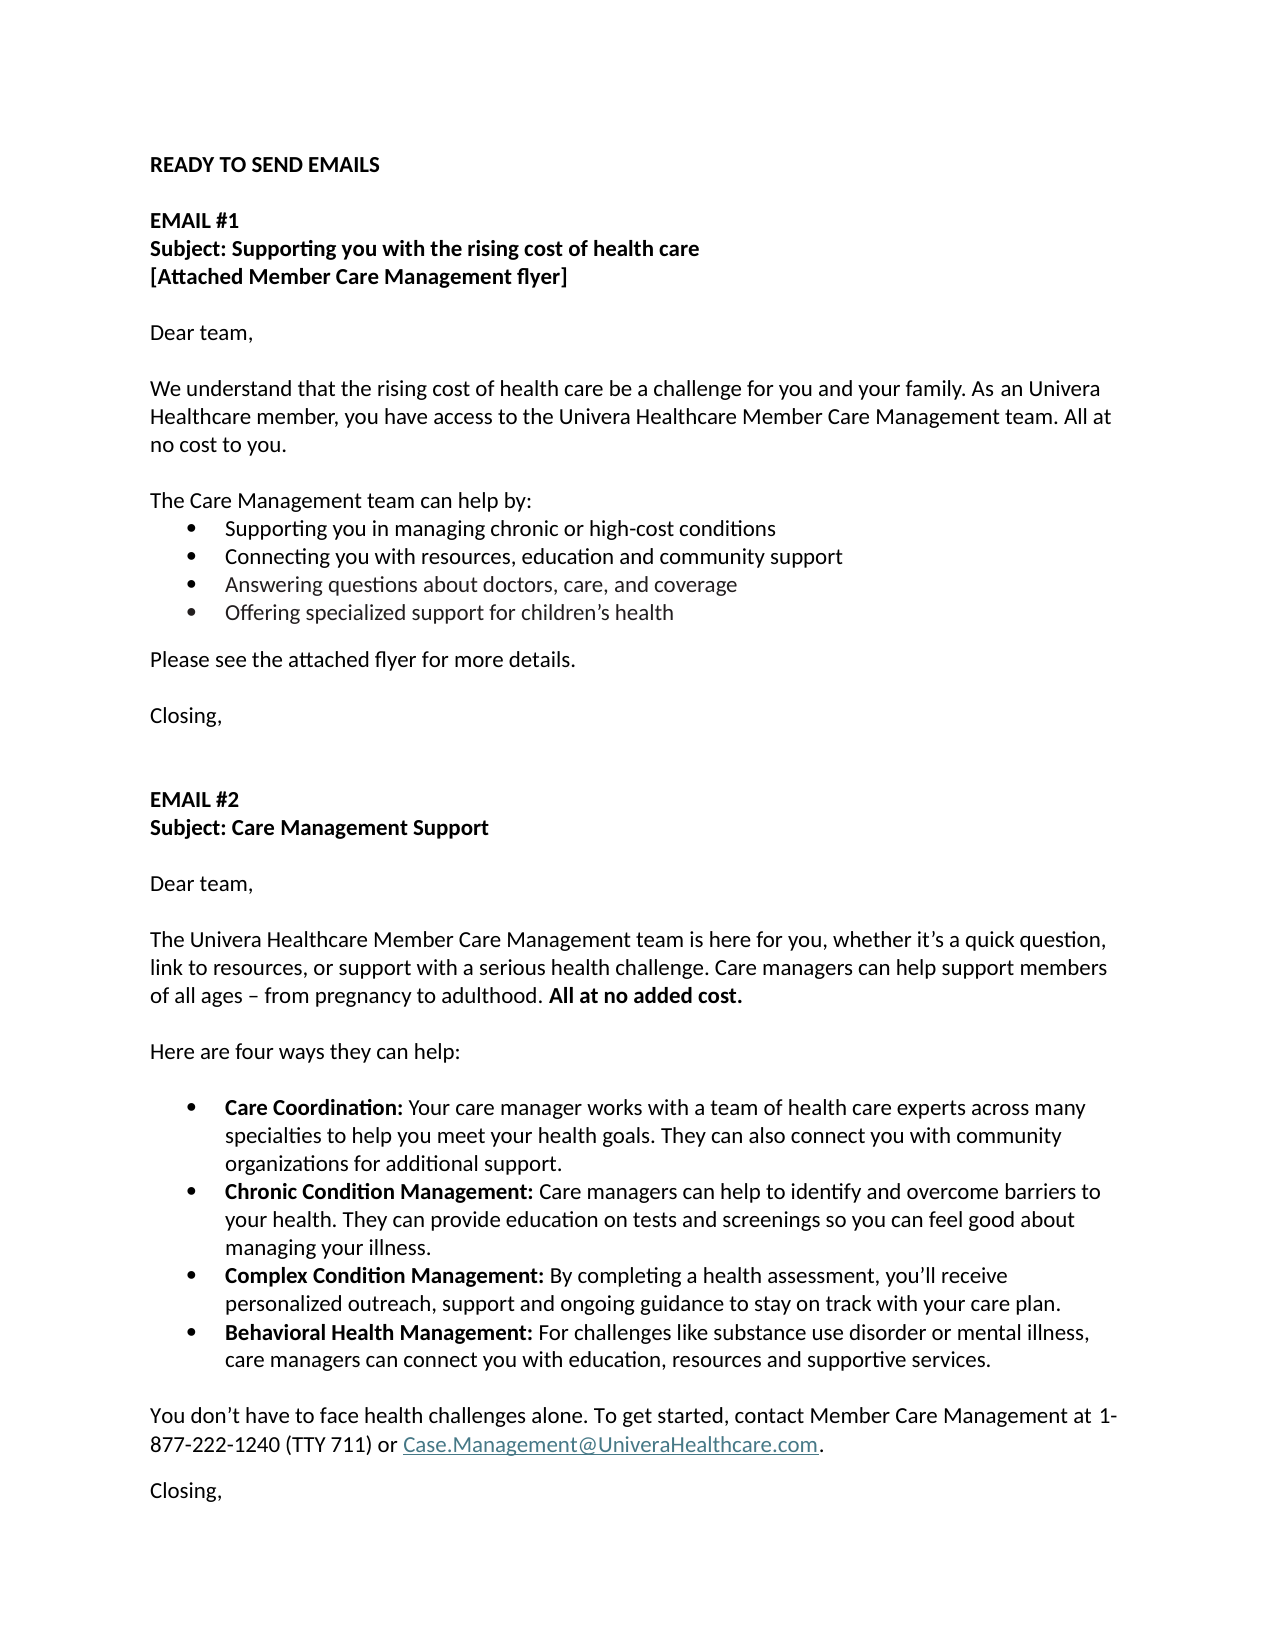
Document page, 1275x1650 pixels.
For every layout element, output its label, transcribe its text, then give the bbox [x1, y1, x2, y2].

text Subject: Supporting you with the rising cost of health care [150, 234, 1125, 262]
list Complex Condition Management: By completing a health assessment, you’ll receive personalized outreach, support and ongoing guidance to stay on track with your care plan. [187, 1262, 1125, 1318]
text READY TO SEND EMAILS [150, 150, 1125, 178]
list Care Coordination: Your care manager works with a team of health care experts across many specialties to help you meet your health goals. They can also connect you with community organizations for additional support. [187, 1093, 1125, 1177]
text Subject: Care Management Support [150, 813, 1125, 841]
list Answering questions about doctors, care, and coverage [187, 570, 1125, 598]
text EMAIL #2 [150, 785, 1125, 813]
list Connecting you with resources, education and community support [187, 542, 1125, 570]
text Please see the attached flyer for more details. [150, 645, 1125, 673]
list Supporting you in managing chronic or high-cost conditions [187, 514, 1125, 542]
text EMAIL #1 [150, 206, 1125, 234]
text Closing, [150, 1476, 1125, 1504]
list Chronic Condition Management: Care managers can help to identify and overcome barriers to your health. They can provide education on tests and screenings so you can feel good about managing your illness. [187, 1177, 1125, 1262]
text Here are four ways they can help: [150, 1037, 1125, 1065]
text You don’t have to face health challenges alone. To get started, contact Member Care Management at 1-877-222-1240 (TTY 711) or Case.Management@UniveraHealthcare.com. [150, 1402, 1125, 1458]
text We understand that the rising cost of health care be a challenge for you and your family. As an Univera Healthcare member, you have access to the Univera Healthcare Member Care Management team. All at no cost to you. [150, 374, 1125, 458]
text [Attached Member Care Management flyer] [150, 262, 1125, 290]
list Behavioral Health Management: For challenges like substance use disorder or mental illness, care managers can connect you with education, resources and supportive services. [187, 1318, 1125, 1374]
text The Care Management team can help by: [150, 486, 1125, 514]
list Offering specialized support for children’s health [187, 598, 1125, 626]
text The Univera Healthcare Member Care Management team is here for you, whether it’s a quick question, link to resources, or support with a serious health challenge. Care managers can help support members of all ages – from pregnancy to adulthood. All at no added cost. [150, 925, 1125, 1009]
text Dear team, [150, 318, 1125, 346]
text Closing, [150, 701, 1125, 729]
text Dear team, [150, 869, 1125, 897]
